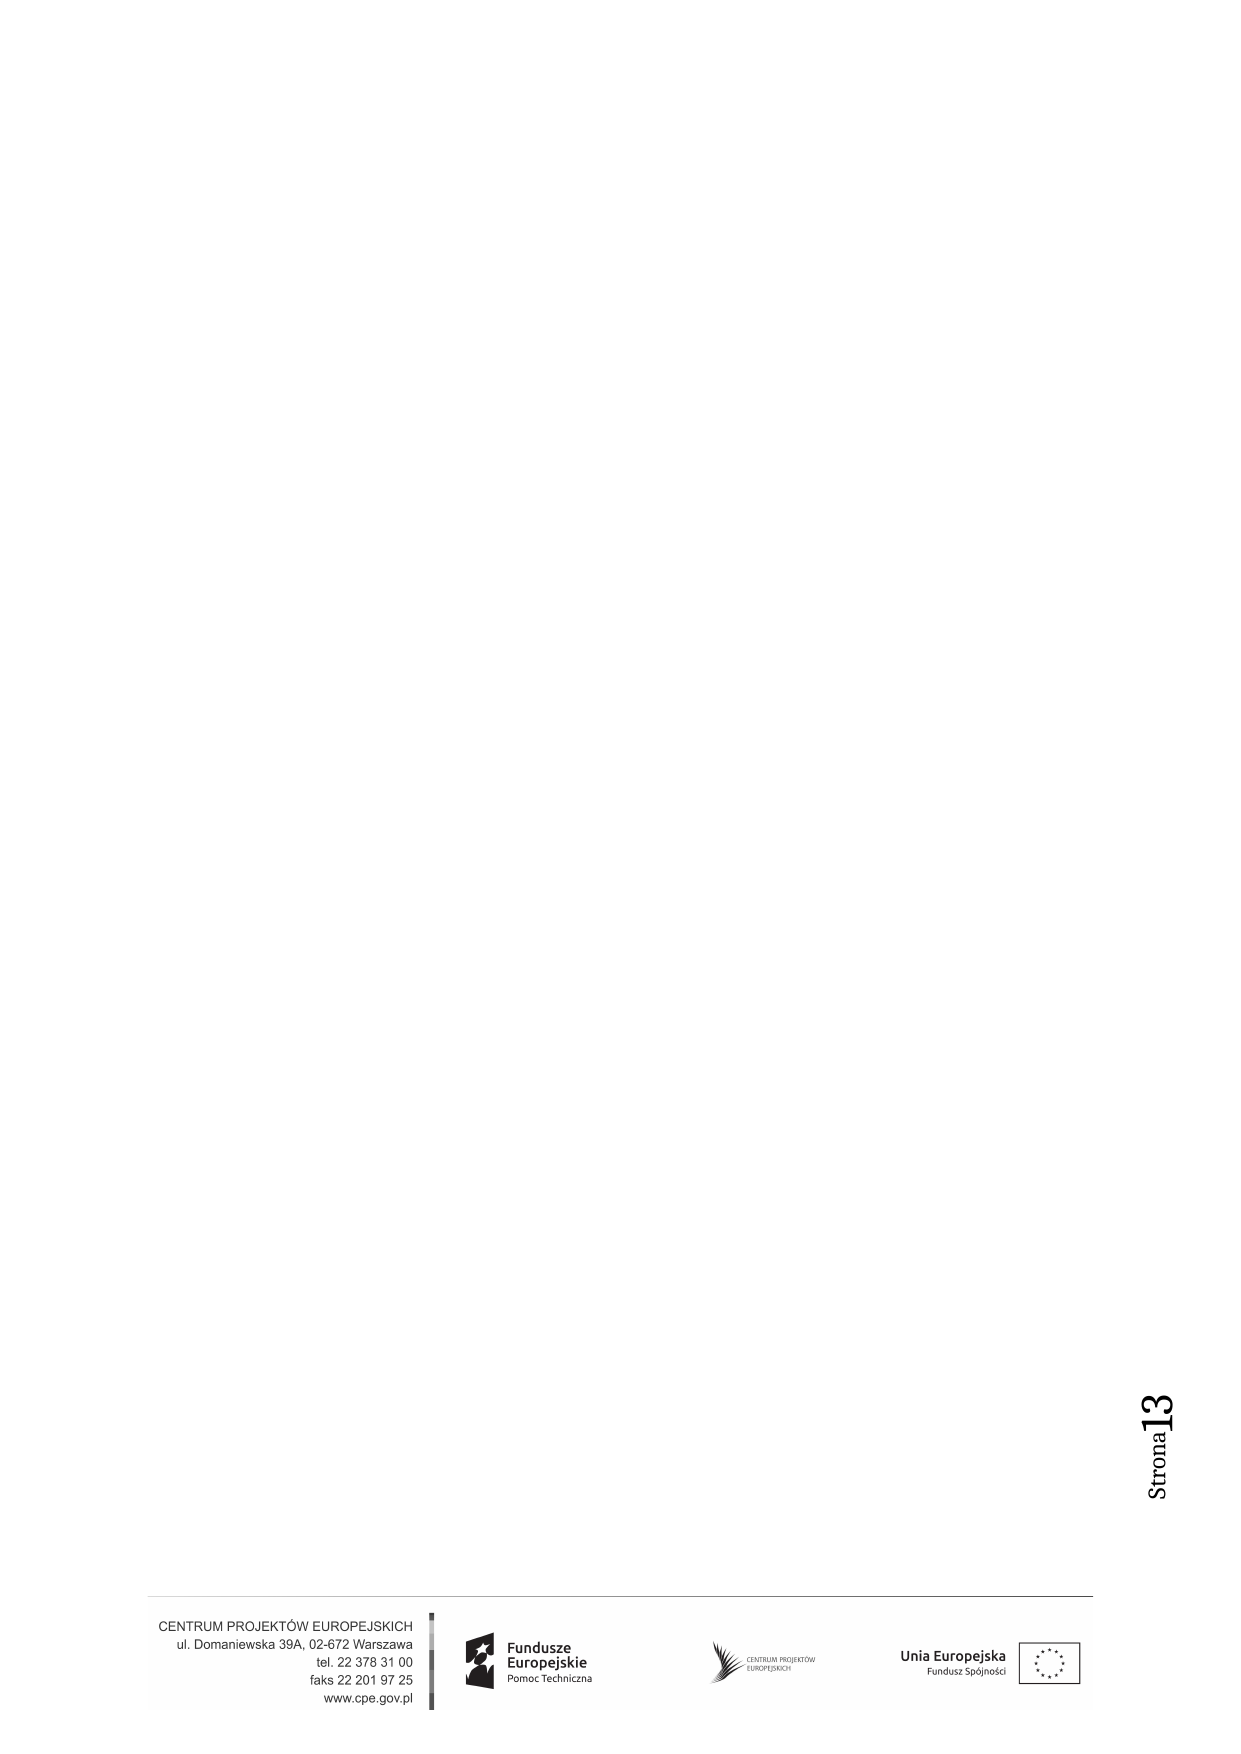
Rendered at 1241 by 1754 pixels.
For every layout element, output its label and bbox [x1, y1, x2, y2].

picture [147, 1596, 1094, 1710]
